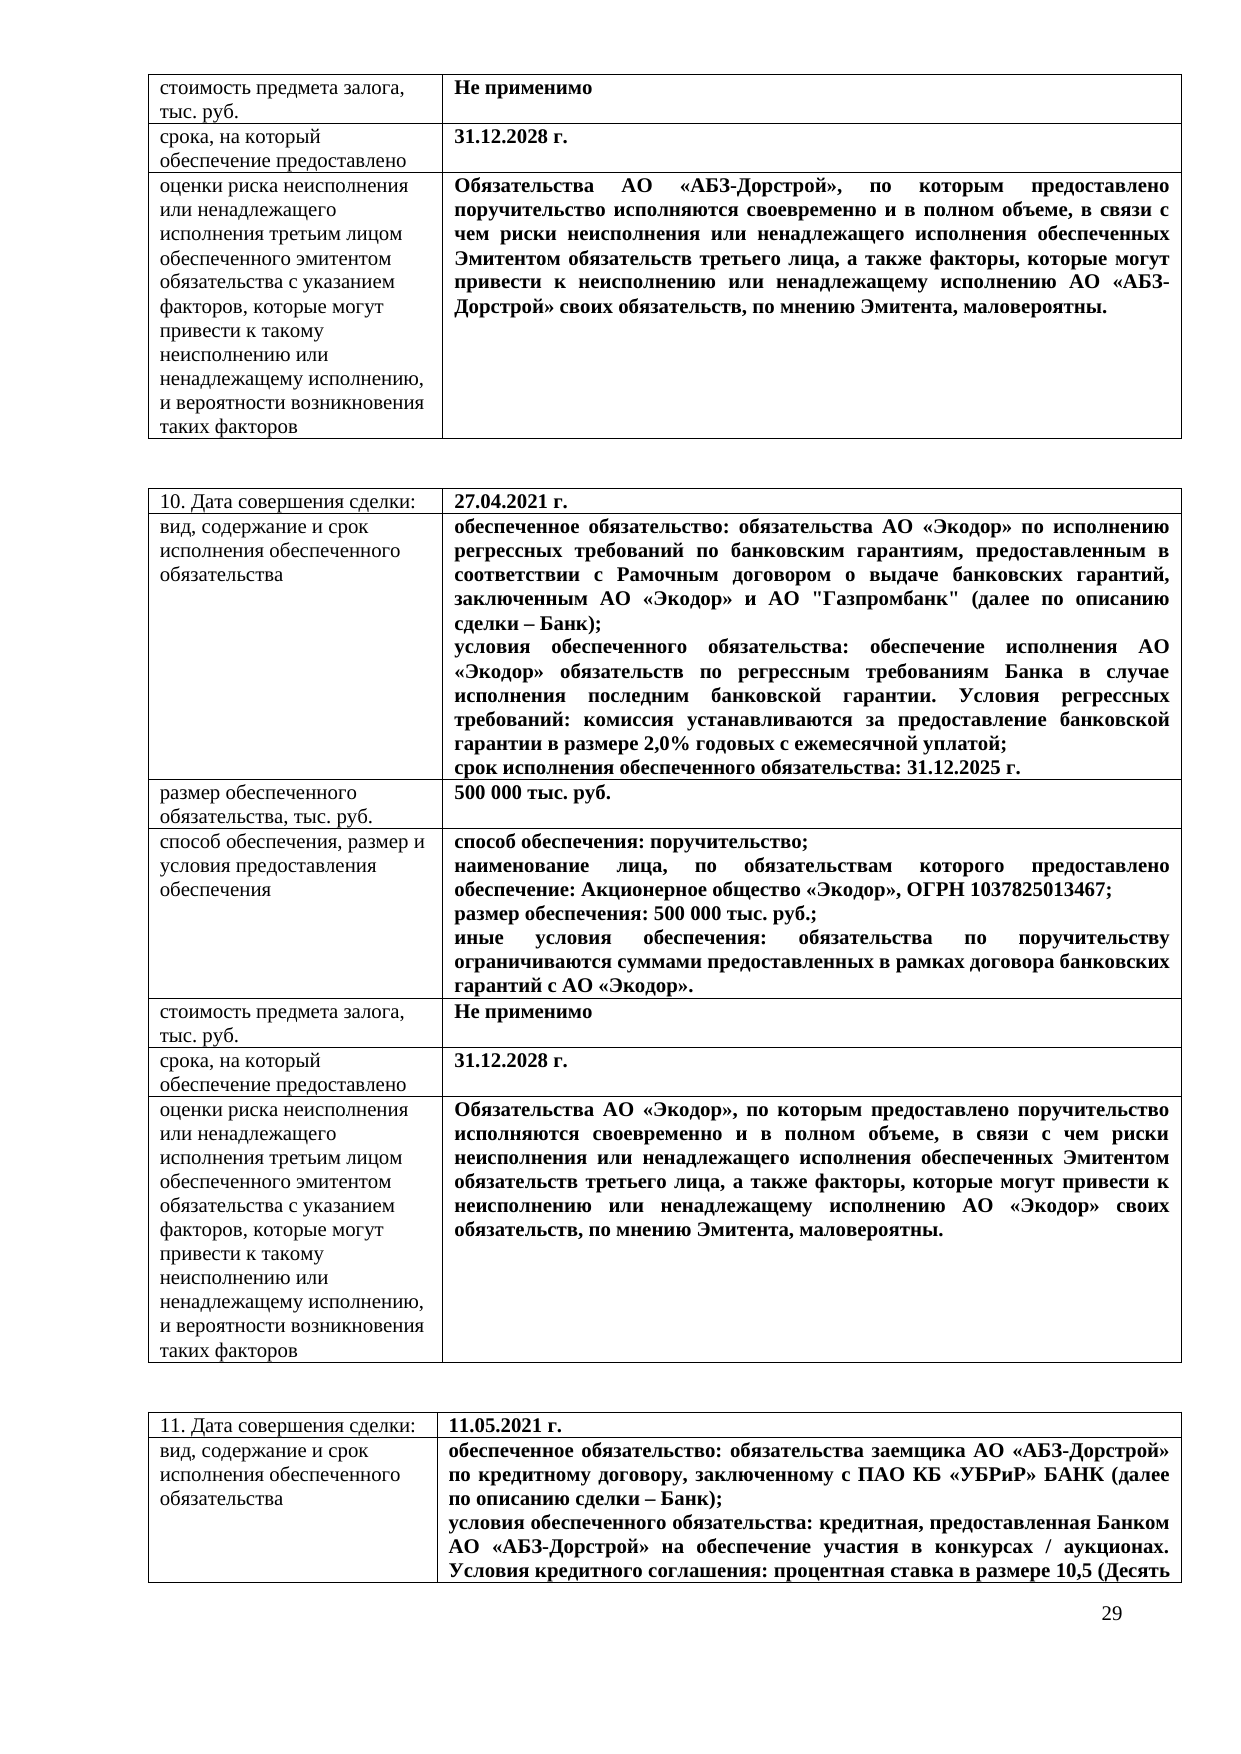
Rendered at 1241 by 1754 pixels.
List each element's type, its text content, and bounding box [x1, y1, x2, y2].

table_cell срока, на который обеспечение предоставлено [149, 124, 442, 172]
table_cell 31.12.2028 г. [443, 1048, 1181, 1096]
table_header 11. Дата совершения сделки: [149, 1413, 437, 1437]
table_cell стоимость предмета залога, тыс. руб. [149, 75, 442, 123]
table_header 10. Дата совершения сделки: [149, 489, 442, 513]
table_cell Не применимо [443, 999, 1181, 1047]
table_cell Не применимо [443, 75, 1181, 123]
table_cell размер обеспеченного обязательства, тыс. руб. [149, 780, 442, 828]
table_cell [438, 1438, 1181, 1582]
table_header 11.05.2021 г. [438, 1413, 1181, 1437]
table_cell 31.12.2028 г. [443, 124, 1181, 172]
table_cell способ обеспечения, размер и условия предоставления обеспечения [149, 829, 442, 997]
table_cell срока, на который обеспечение предоставлено [149, 1048, 442, 1096]
table_cell обеспеченное обязательство: обязательства АО «Экодор» по исполнению регрессных требований по банковским гарантиям, предоставленным в соответствии с Рамочным договором о выдаче банковских гарантий, заключенным АО «Экодор» и АО "Газпромбанк" (далее по описанию сделки – Банк); условия обеспеченного обязательства: обеспечение исполнения АО «Экодор» обязательств по регрессным требованиям Банка в случае исполнения последним банковской гарантии. Условия регрессных требований: комиссия устанавливаются за предоставление банковской гарантии в размере 2,0% годовых с ежемесячной уплатой; срок исполнения обеспеченного обязательства: 31.12.2025 г. [443, 514, 1181, 779]
table_cell стоимость предмета залога, тыс. руб. [149, 999, 442, 1047]
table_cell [149, 1438, 437, 1582]
table_cell Обязательства АО «АБЗ-Дорстрой», по которым предоставлено поручительство исполняются своевременно и в полном объеме, в связи с чем риски неисполнения или ненадлежащего исполнения обеспеченных Эмитентом обязательств третьего лица, а также факторы, которые могут привести к неисполнению или ненадлежащему исполнению АО «АБЗ-Дорстрой» своих обязательств, по мнению Эмитента, маловероятны. [443, 173, 1181, 438]
table_header 27.04.2021 г. [443, 489, 1181, 513]
table_cell Обязательства АО «Экодор», по которым предоставлено поручительство исполняются своевременно и в полном объеме, в связи с чем риски неисполнения или ненадлежащего исполнения обеспеченных Эмитентом обязательств третьего лица, а также факторы, которые могут привести к неисполнению или ненадлежащему исполнению АО «Экодор» своих обязательств, по мнению Эмитента, маловероятны. [443, 1097, 1181, 1362]
table_cell способ обеспечения: поручительство; наименование лица, по обязательствам которого предоставлено обеспечение: Акционерное общество «Экодор», ОГРН 1037825013467; размер обеспечения: 500 000 тыс. руб.; иные условия обеспечения: обязательства по поручительству ограничиваются суммами предоставленных в рамках договора банковских гарантий с АО «Экодор». [443, 829, 1181, 997]
table_cell вид, содержание и срок исполнения обеспеченного обязательства [149, 514, 442, 779]
table_cell 500 000 тыс. руб. [443, 780, 1181, 828]
